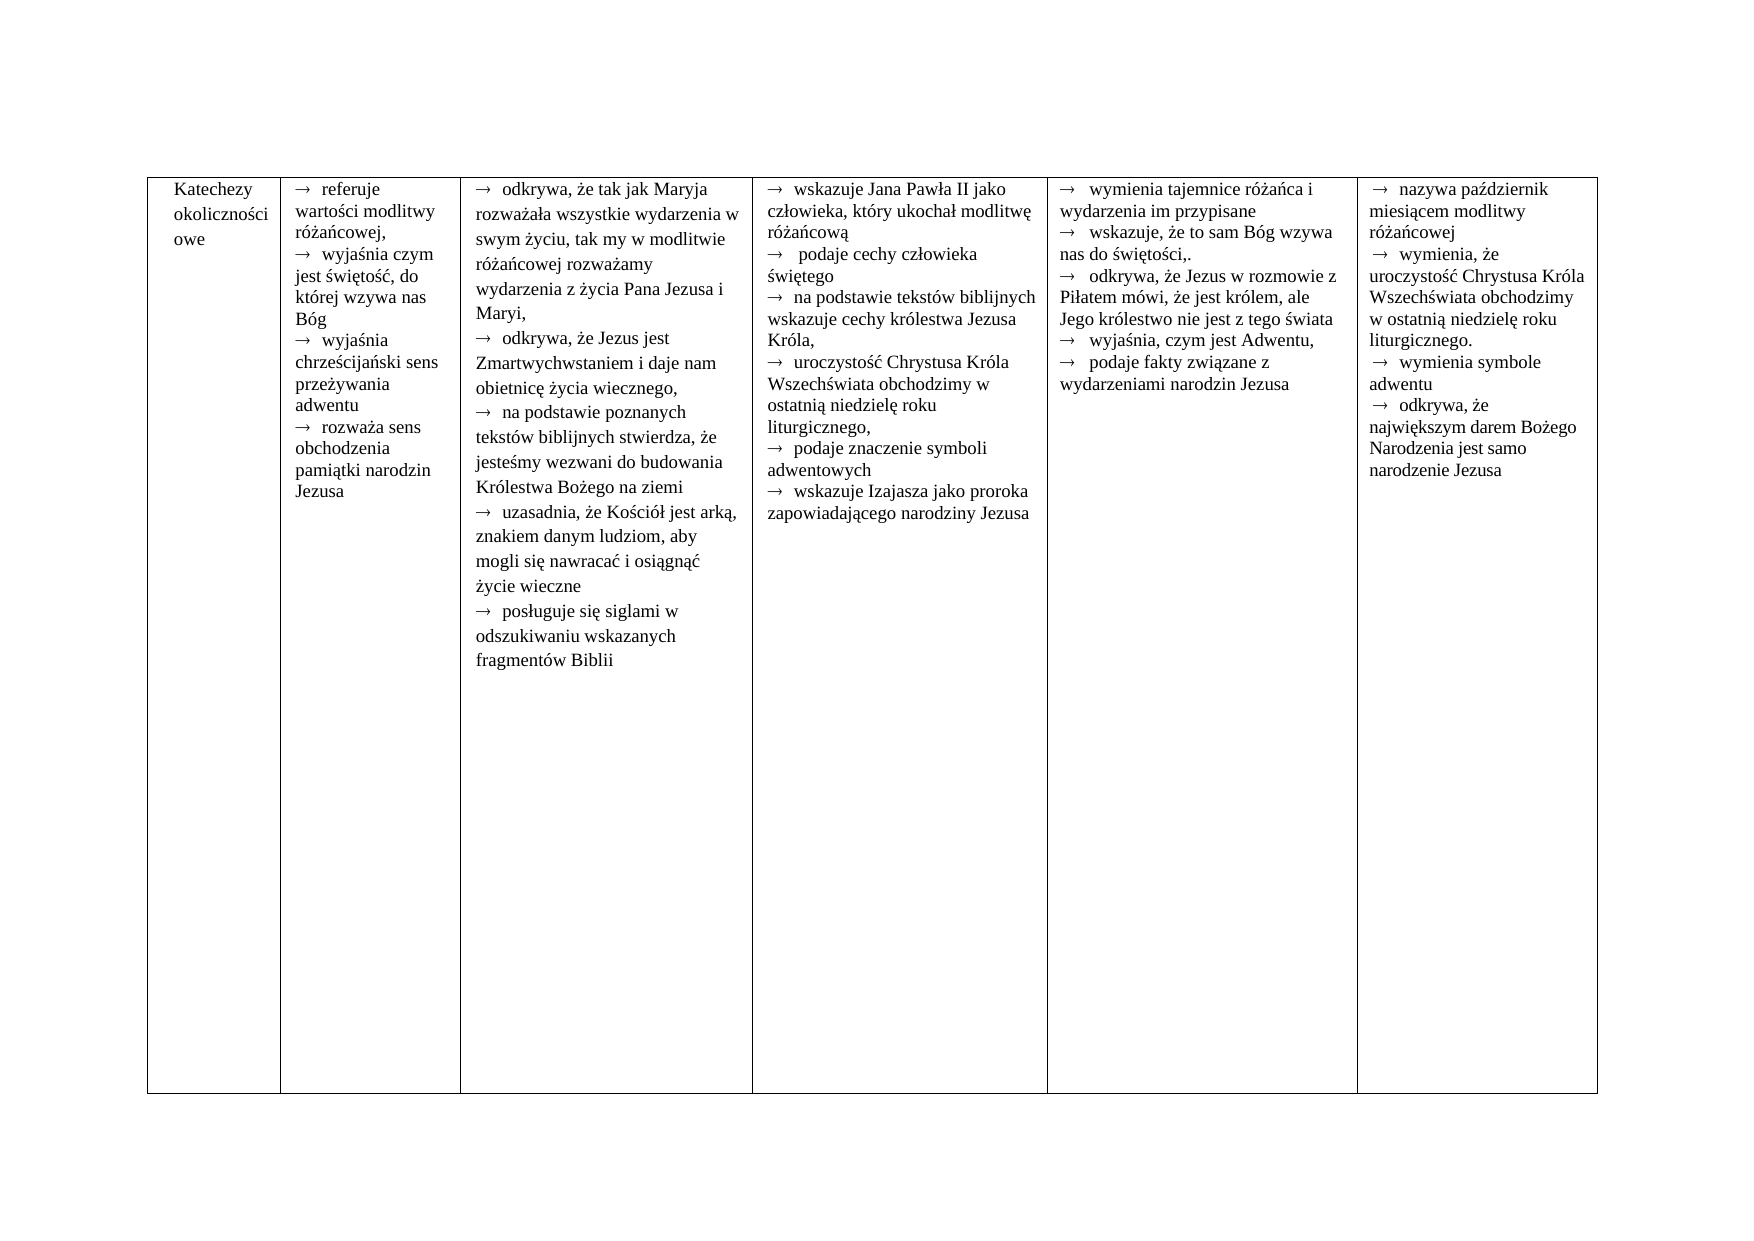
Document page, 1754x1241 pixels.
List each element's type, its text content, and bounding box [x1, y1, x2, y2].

table_cell Katechezy okolicznościowe [148, 178, 280, 1093]
table_cell nazywa październik miesiącem modlitwy różańcowej wymienia, że uroczystość Chrystusa Króla Wszechświata obchodzimy w ostatnią niedzielę roku liturgicznego. wymienia symbole adwentu odkrywa, że największym darem Bożego Narodzenia jest samo narodzenie Jezusa [1358, 178, 1597, 1093]
table_cell wymienia tajemnice różańca i wydarzenia im przypisane wskazuje, że to sam Bóg wzywa nas do świętości,. odkrywa, że Jezus w rozmowie z Piłatem mówi, że jest królem, ale Jego królestwo nie jest z tego świata wyjaśnia, czym jest Adwentu, podaje fakty związane z wydarzeniami narodzin Jezusa [1048, 178, 1357, 1093]
table_cell odkrywa, że tak jak Maryja rozważała wszystkie wydarzenia w swym życiu, tak my w modlitwie różańcowej rozważamy wydarzenia z życia Pana Jezusa i Maryi, odkrywa, że Jezus jest Zmartwychwstaniem i daje nam obietnicę życia wiecznego, na podstawie poznanych tekstów biblijnych stwierdza, że jesteśmy wezwani do budowania Królestwa Bożego na ziemi uzasadnia, że Kościół jest arką, znakiem danym ludziom, aby mogli się nawracać i osiągnąć życie wieczne posługuje się siglami w odszukiwaniu wskazanych fragmentów Biblii [461, 178, 752, 1093]
table_cell wskazuje Jana Pawła II jako człowieka, który ukochał modlitwę różańcową podaje cechy człowieka świętego na podstawie tekstów biblijnych wskazuje cechy królestwa Jezusa Króla, uroczystość Chrystusa Króla Wszechświata obchodzimy w ostatnią niedzielę roku liturgicznego, podaje znaczenie symboli adwentowych wskazuje Izajasza jako proroka zapowiadającego narodziny Jezusa [753, 178, 1047, 1093]
table_cell referuje wartości modlitwy różańcowej, wyjaśnia czym jest świętość, do której wzywa nas Bóg wyjaśnia chrześcijański sens przeżywania adwentu rozważa sens obchodzenia pamiątki narodzin Jezusa [281, 178, 460, 1093]
